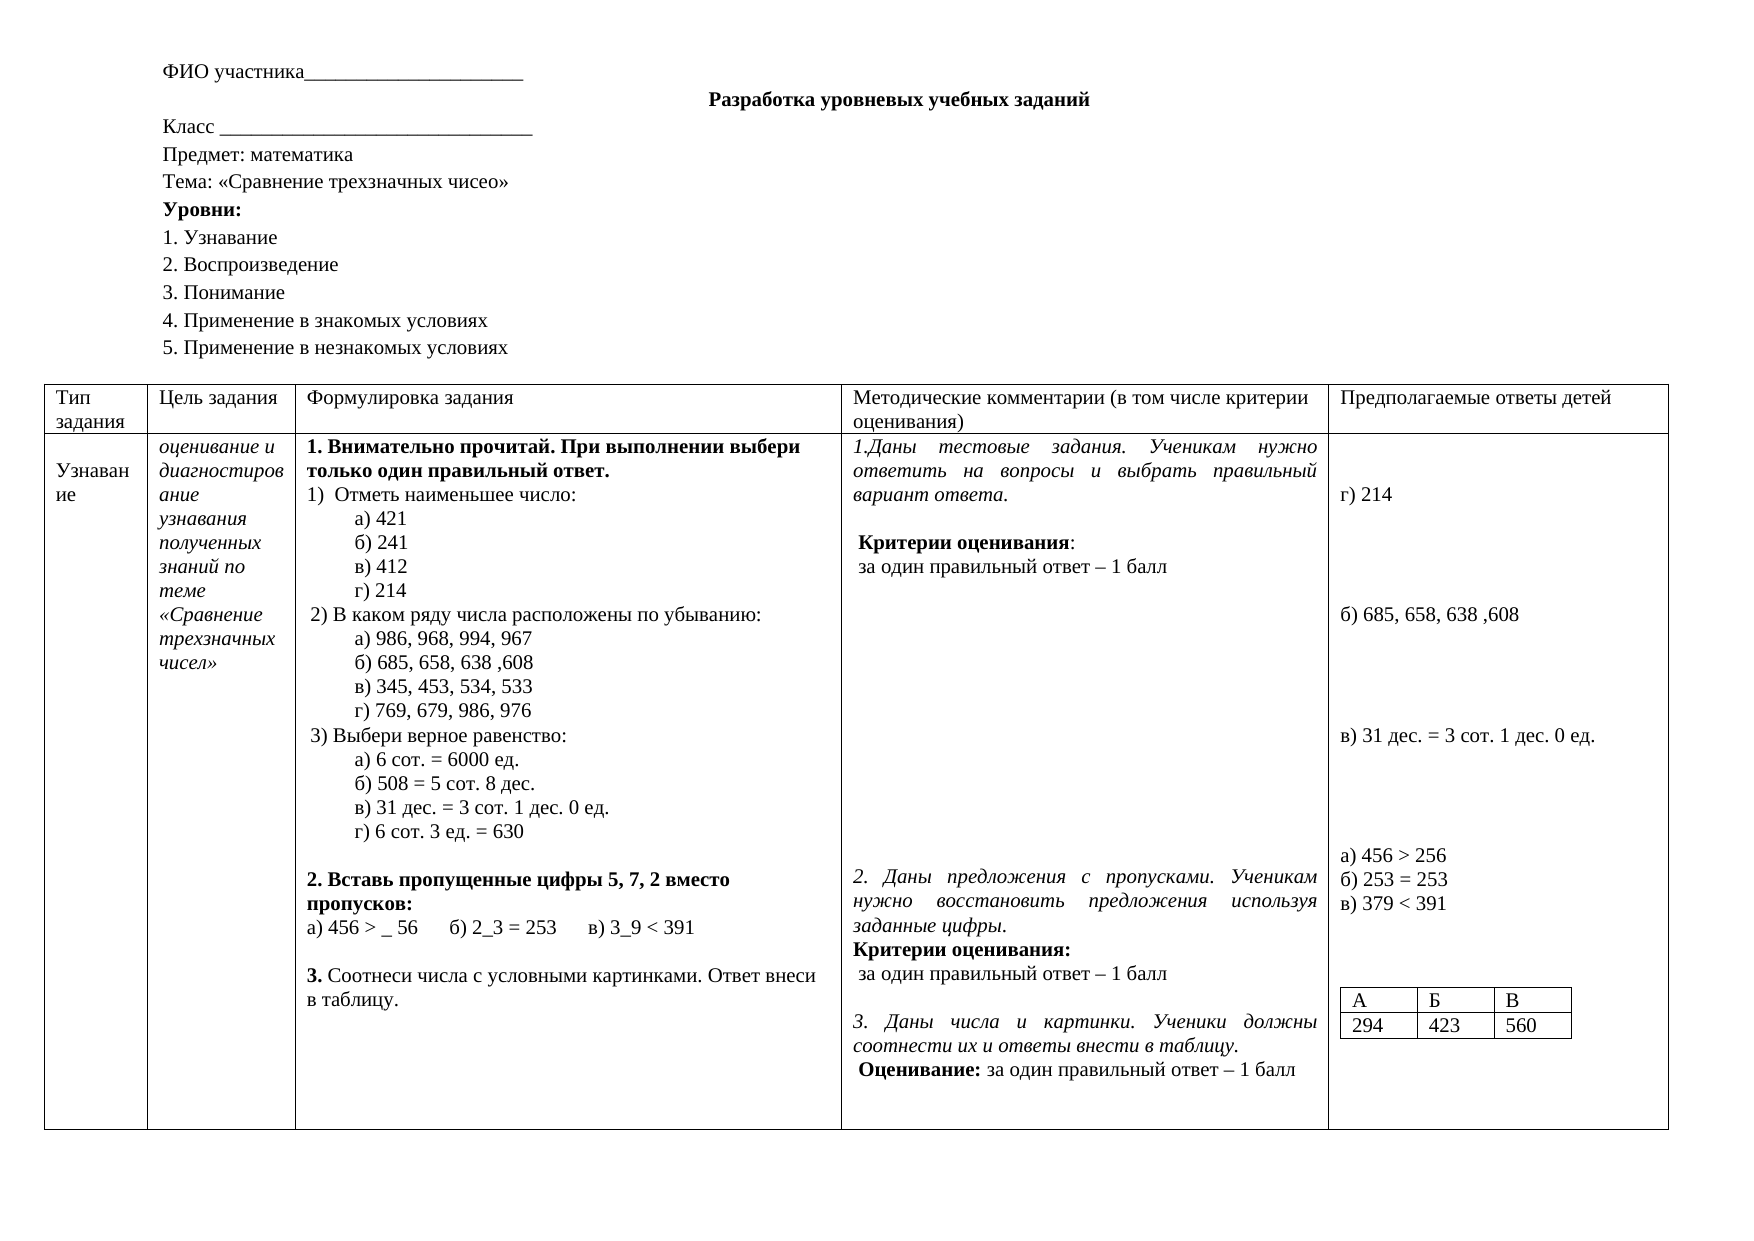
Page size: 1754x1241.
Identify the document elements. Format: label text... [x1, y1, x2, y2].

table_header Тип задания [45, 385, 147, 433]
text Разработка уровневых учебных заданий [162, 87, 1636, 111]
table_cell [296, 434, 841, 1129]
table_header Предполагаемые ответы детей [1329, 385, 1668, 433]
text 3. Понимание [162, 280, 1636, 304]
text Тема: «Сравнение трехзначных чисео» [162, 169, 1636, 193]
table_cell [148, 434, 295, 1129]
table_header Методические комментарии (в том числе критерии оценивания) [842, 385, 1328, 433]
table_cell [842, 434, 1328, 1129]
table_header Цель задания [148, 385, 295, 433]
text ФИО участника_____________________ [162, 59, 1636, 83]
text Уровни: [162, 197, 1636, 221]
text 4. Применение в знакомых условиях [162, 307, 1636, 332]
text Класс ______________________________ [162, 114, 1636, 138]
table_header Формулировка задания [296, 385, 841, 433]
table_cell Узнавание [45, 434, 147, 1129]
text Предмет: математика [162, 142, 1636, 166]
text 2. Воспроизведение [162, 252, 1636, 276]
text 1. Узнавание [162, 225, 1636, 249]
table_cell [1329, 434, 1668, 1129]
text 5. Применение в незнакомых условиях [162, 335, 1636, 359]
